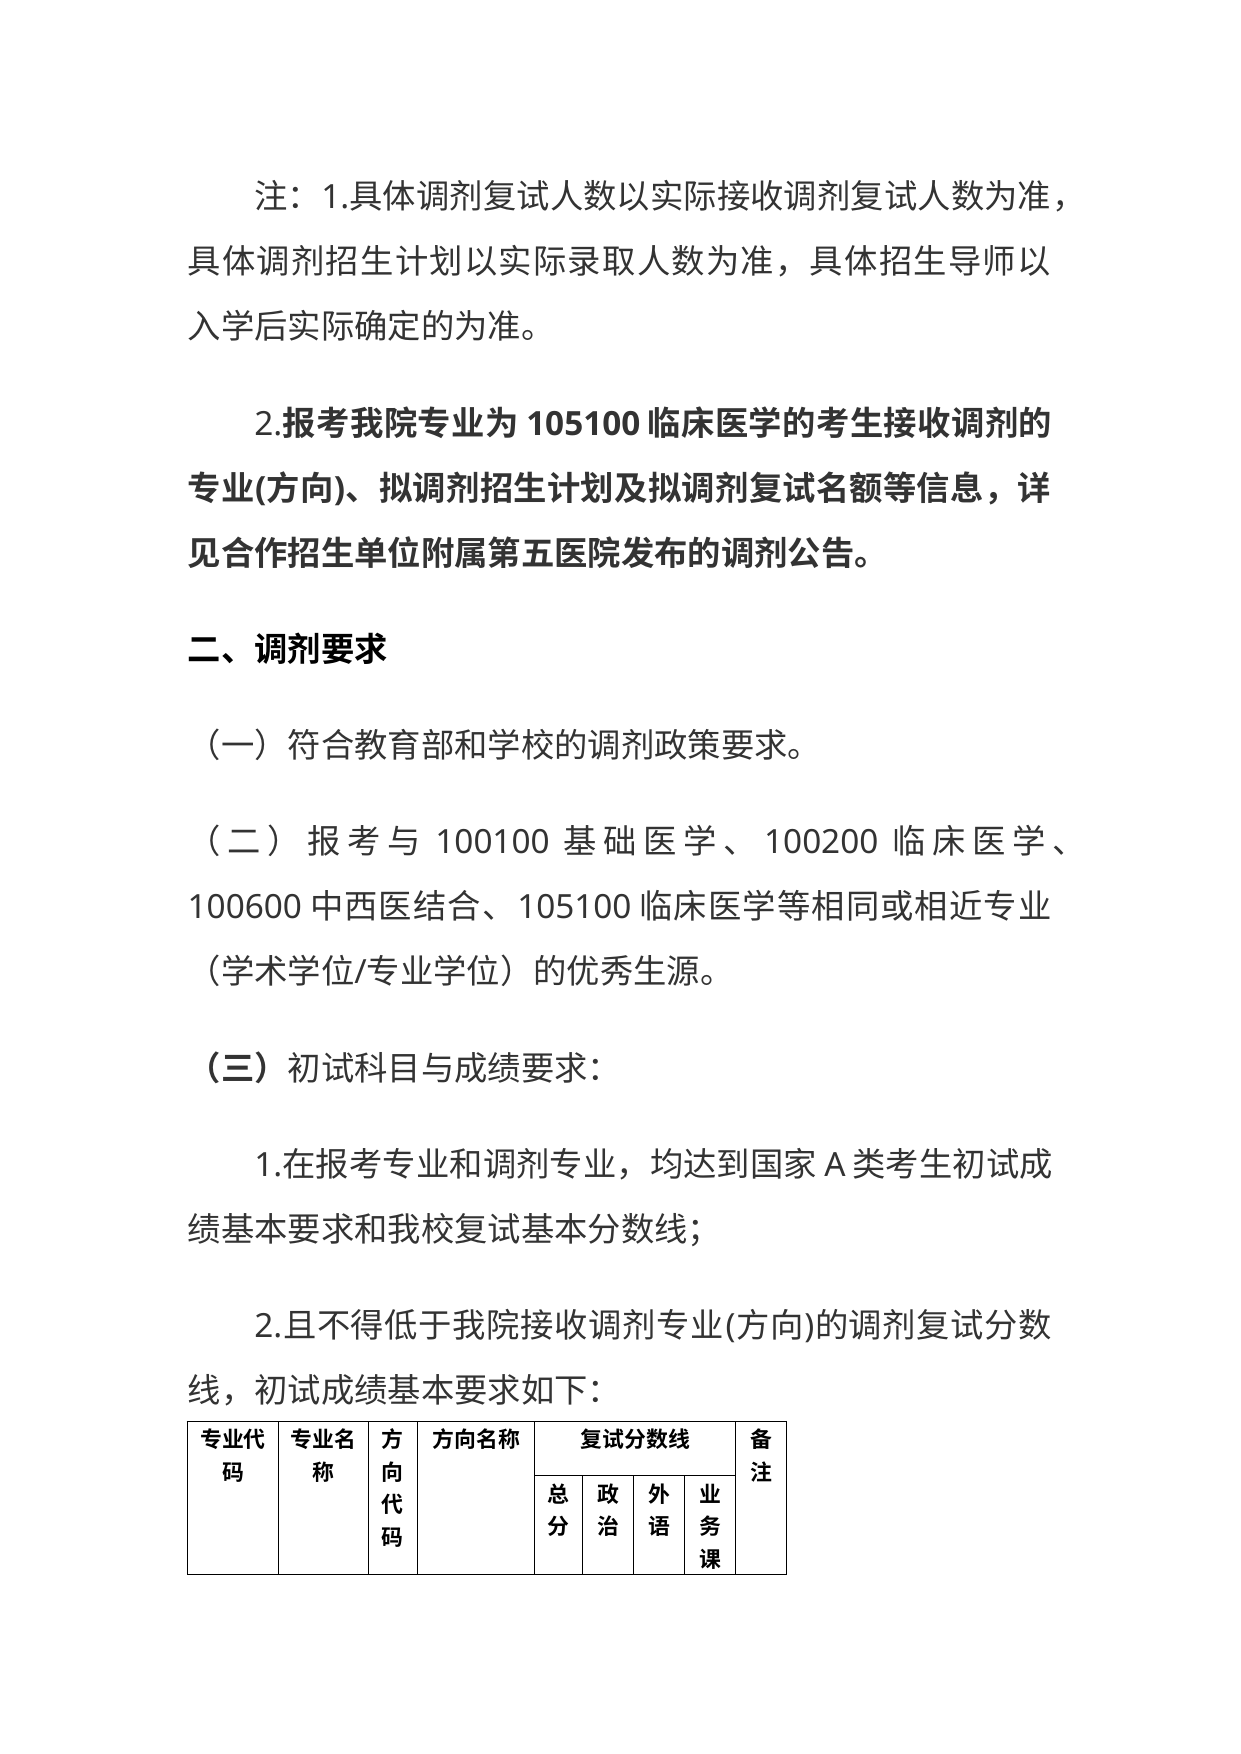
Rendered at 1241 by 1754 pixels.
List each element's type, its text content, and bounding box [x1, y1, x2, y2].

table_header 备注 [736, 1422, 786, 1574]
table_header 专业名称 [279, 1422, 368, 1574]
subtitle （三）初试科目与成绩要求： [187, 1033, 1053, 1098]
table_cell 外语 [634, 1476, 684, 1574]
subtitle 2.且不得低于我院接收调剂专业(方向)的调剂复试分数线，初试成绩基本要求如下： [187, 1291, 1053, 1421]
text 二、调剂要求 [187, 614, 1053, 679]
text 2.报考我院专业为105100临床医学的考生接收调剂的专业(方向)、拟调剂招生计划及拟调剂复试名额等信息，详见合作招生单位附属第五医院发布的调剂公告。 [187, 388, 1053, 583]
table_header 专业代码 [188, 1422, 278, 1574]
table_cell 政治 [583, 1476, 633, 1574]
subtitle 1.在报考专业和调剂专业，均达到国家A类考生初试成绩基本要求和我校复试基本分数线； [187, 1129, 1053, 1259]
text 注：1.具体调剂复试人数以实际接收调剂复试人数为准，具体调剂招生计划以实际录取人数为准，具体招生导师以入学后实际确定的为准。 [187, 162, 1053, 357]
table_header 复试分数线 [535, 1422, 735, 1475]
table_cell 总分 [535, 1476, 582, 1574]
table_cell 业务课一 [685, 1476, 735, 1574]
table_header 方向代码 [369, 1422, 417, 1574]
table_header 方向名称 [418, 1422, 534, 1574]
text （一）符合教育部和学校的调剂政策要求。 [187, 711, 1053, 776]
text （二）报考与100100基础医学、100200临床医学、100600中西医结合、105100临床医学等相同或相近专业（学术学位/专业学位）的优秀生源。 [187, 807, 1053, 1002]
